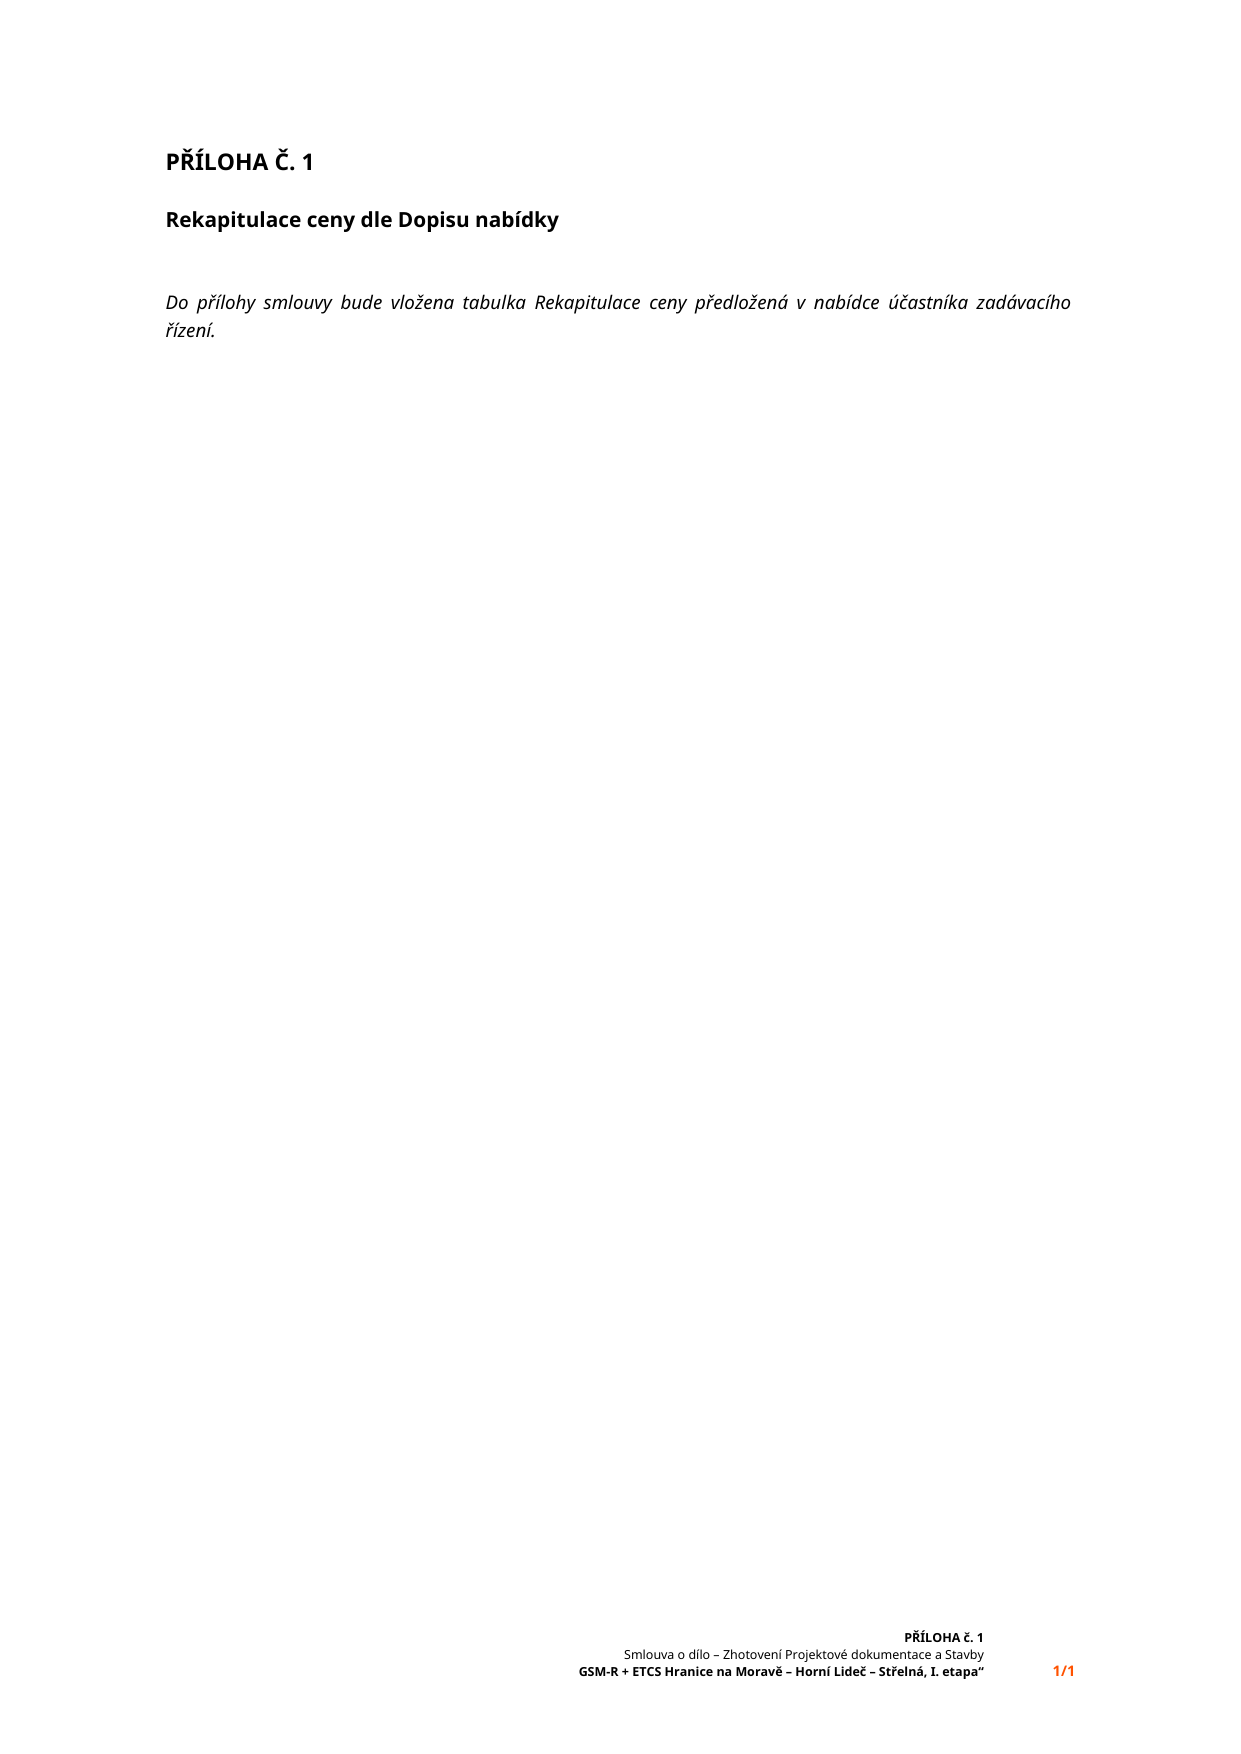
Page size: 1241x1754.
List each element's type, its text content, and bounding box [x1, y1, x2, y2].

text Příloha č. 1 [165, 146, 1075, 177]
text Do přílohy smlouvy bude vložena tabulka Rekapitulace ceny předložená v nabídce účastníka zadávacího řízení. [165, 289, 1075, 343]
text Rekapitulace ceny dle Dopisu nabídky [165, 205, 1075, 233]
